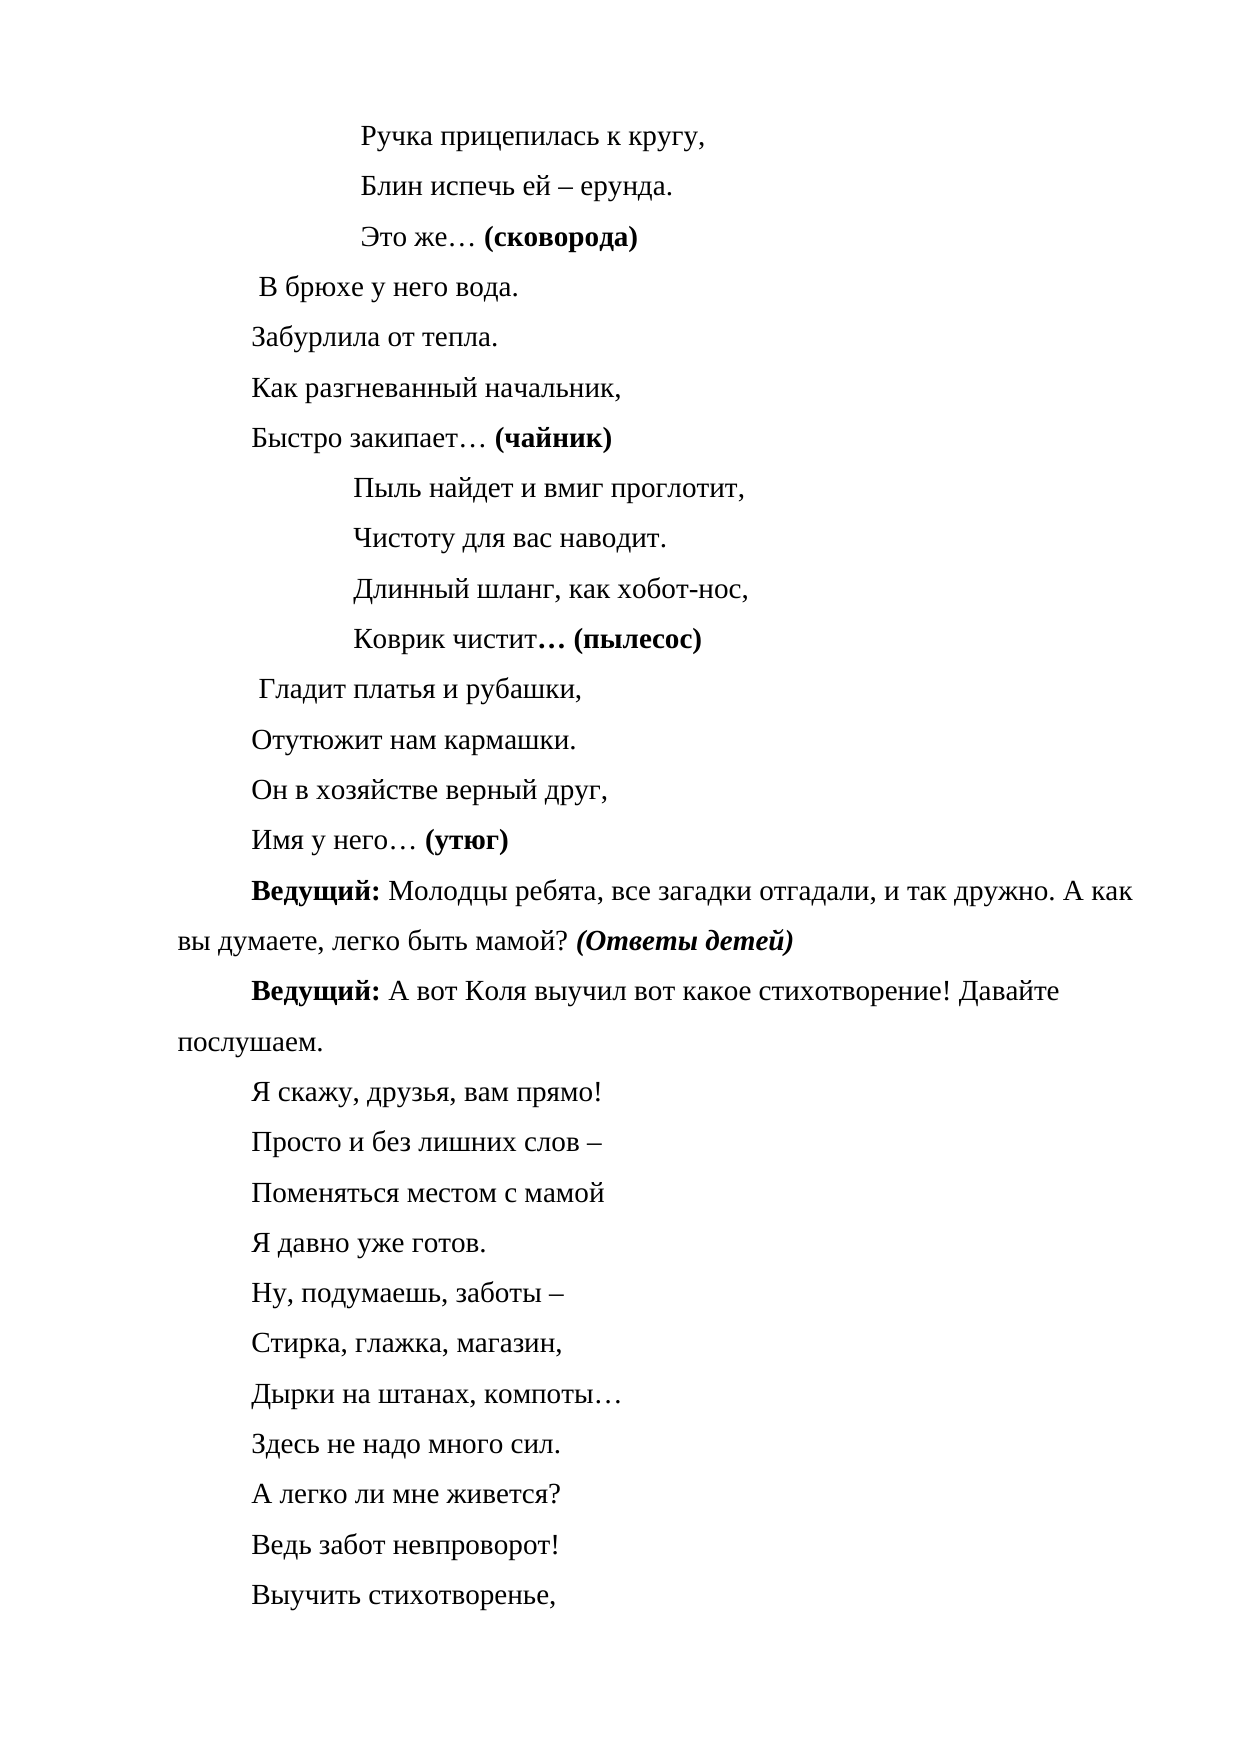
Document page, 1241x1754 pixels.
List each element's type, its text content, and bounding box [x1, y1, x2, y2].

text Коврик чистит… (пылесос) [177, 621, 1152, 655]
text Чистоту для вас наводит. [177, 521, 1152, 554]
text Пыль найдет и вмиг проглотит, [177, 470, 1152, 504]
text А легко ли мне живется? [177, 1477, 1152, 1510]
text Выучить стихотворенье, [177, 1577, 1152, 1611]
text Быстро закипает… (чайник) [177, 420, 1152, 453]
text Как разгневанный начальник, [177, 370, 1152, 403]
text Это же… (сковорода) [177, 219, 1152, 252]
text Поменяться местом с мамой [177, 1175, 1152, 1208]
text Забурлила от тепла. [177, 319, 1152, 353]
text Блин испечь ей – ерунда. [177, 168, 1152, 202]
text Отутюжит нам кармашки. [177, 722, 1152, 755]
text Длинный шланг, как хобот-нос, [177, 571, 1152, 604]
text Дырки на штанах, компоты… [177, 1376, 1152, 1409]
text Ведущий: Молодцы ребята, все загадки отгадали, и так дружно. А как вы думаете, легко быть мамой? (Ответы детей) [177, 873, 1152, 957]
text Ну, подумаешь, заботы – [177, 1275, 1152, 1309]
text Здесь не надо много сил. [177, 1426, 1152, 1460]
text Имя у него… (утюг) [177, 822, 1152, 856]
text В брюхе у него вода. [177, 269, 1152, 303]
text Ведущий: А вот Коля выучил вот какое стихотворение! Давайте послушаем. [177, 973, 1152, 1057]
text Стирка, глажка, магазин, [177, 1326, 1152, 1359]
text Ручка прицепилась к кругу, [177, 118, 1152, 152]
text Он в хозяйстве верный друг, [177, 772, 1152, 806]
text Гладит платья и рубашки, [177, 672, 1152, 705]
text Я давно уже готов. [177, 1225, 1152, 1258]
text Просто и без лишних слов – [177, 1124, 1152, 1158]
text Ведь забот невпроворот! [177, 1527, 1152, 1560]
text Я скажу, друзья, вам прямо! [177, 1074, 1152, 1108]
